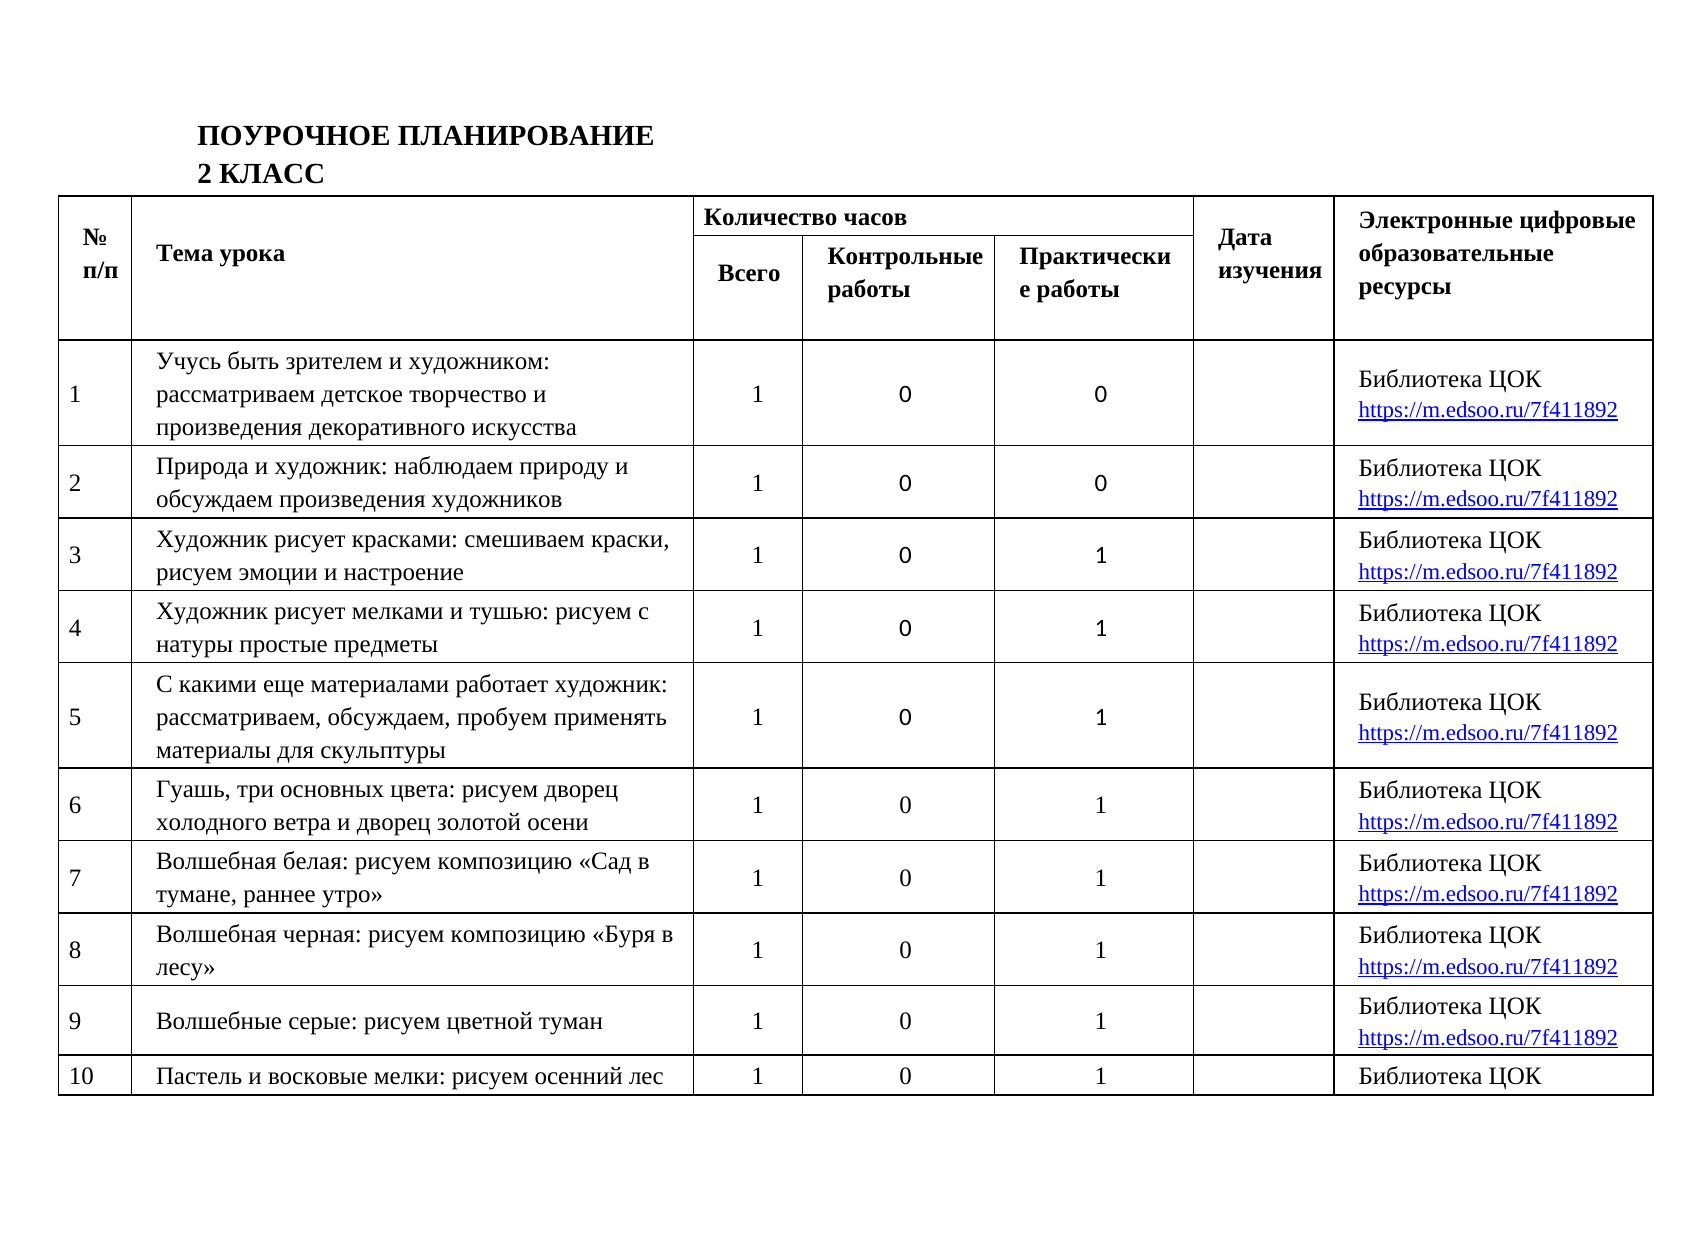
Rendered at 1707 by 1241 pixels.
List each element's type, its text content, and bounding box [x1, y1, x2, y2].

table_cell 6 [59, 769, 131, 840]
table_cell 0 [995, 446, 1193, 517]
table_cell 1 [694, 663, 802, 767]
table_cell 1 [694, 1056, 802, 1094]
text 2 КЛАСС [190, 157, 1618, 190]
table_cell 1 [995, 1056, 1193, 1094]
table_cell 1 [995, 914, 1193, 984]
table_cell [1194, 519, 1333, 589]
table_cell 0 [803, 1056, 994, 1094]
table_cell 0 [803, 519, 994, 589]
table_cell 0 [803, 591, 994, 662]
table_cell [1335, 1056, 1652, 1094]
table_cell 3 [59, 519, 131, 589]
table_cell 5 [59, 663, 131, 767]
table_cell 0 [995, 341, 1193, 445]
table_cell 0 [803, 769, 994, 840]
table_cell Практические работы [995, 236, 1193, 339]
table_cell 2 [59, 446, 131, 517]
table_cell 0 [803, 841, 994, 912]
table_cell 9 [59, 986, 131, 1054]
table_cell Библиотека ЦОК https://m.edsoo.ru/7f411892 [1335, 341, 1652, 445]
table_cell 1 [59, 341, 131, 445]
table_header Дата изучения [1194, 197, 1333, 339]
table_cell [1194, 914, 1333, 984]
table_cell 0 [803, 663, 994, 767]
table_cell 1 [995, 769, 1193, 840]
table_cell Учусь быть зрителем и художником: рассматриваем детское творчество и произведения декоративного искусства [132, 341, 693, 445]
table_cell 1 [694, 841, 802, 912]
table_cell 4 [59, 591, 131, 662]
table_cell 0 [803, 446, 994, 517]
table_cell 1 [694, 769, 802, 840]
table_cell Библиотека ЦОК https://m.edsoo.ru/7f411892 [1335, 769, 1652, 840]
table_cell [1194, 341, 1333, 445]
table_cell Волшебная черная: рисуем композицию «Буря в лесу» [132, 914, 693, 984]
table_cell 1 [995, 986, 1193, 1054]
table_cell 10 [59, 1056, 131, 1094]
table_cell [1194, 769, 1333, 840]
table_cell Библиотека ЦОК https://m.edsoo.ru/7f411892 [1335, 519, 1652, 589]
table_cell [1194, 841, 1333, 912]
table_cell 1 [995, 591, 1193, 662]
table_header Электронные цифровые образовательные ресурсы [1335, 197, 1652, 339]
table_cell 1 [995, 841, 1193, 912]
table_cell Художник рисует мелками и тушью: рисуем с натуры простые предметы [132, 591, 693, 662]
table_cell [1194, 663, 1333, 767]
table_cell С какими еще материалами работает художник: рассматриваем, обсуждаем, пробуем применять материалы для скульптуры [132, 663, 693, 767]
table_cell [1194, 986, 1333, 1054]
table_cell 1 [694, 986, 802, 1054]
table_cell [132, 1056, 693, 1094]
table_cell 1 [995, 663, 1193, 767]
table_cell 0 [803, 914, 994, 984]
table_cell Контрольные работы [803, 236, 994, 339]
table_header № п/п [59, 197, 131, 339]
table_cell Природа и художник: наблюдаем природу и обсуждаем произведения художников [132, 446, 693, 517]
table_cell Библиотека ЦОК https://m.edsoo.ru/7f411892 [1335, 446, 1652, 517]
table_cell Волшебные серые: рисуем цветной туман [132, 986, 693, 1054]
table_cell Всего [694, 236, 802, 339]
table_cell Гуашь, три основных цвета: рисуем дворец холодного ветра и дворец золотой осени [132, 769, 693, 840]
table_cell [1194, 446, 1333, 517]
table_cell 0 [803, 341, 994, 445]
table_cell 1 [694, 341, 802, 445]
table_cell 1 [694, 519, 802, 589]
table_cell Библиотека ЦОК https://m.edsoo.ru/7f411892 [1335, 663, 1652, 767]
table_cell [1335, 986, 1652, 1054]
table_cell 0 [803, 986, 994, 1054]
table_cell Художник рисует красками: смешиваем краски, рисуем эмоции и настроение [132, 519, 693, 589]
table_cell Библиотека ЦОК https://m.edsoo.ru/7f411892 [1335, 841, 1652, 912]
table_cell Библиотека ЦОК https://m.edsoo.ru/7f411892 [1335, 914, 1652, 984]
table_header Тема урока [132, 197, 693, 339]
table_cell 1 [694, 914, 802, 984]
table_cell 1 [694, 591, 802, 662]
table_cell 8 [59, 914, 131, 984]
text ПОУРОЧНОЕ ПЛАНИРОВАНИЕ [190, 118, 1618, 152]
table_cell Волшебная белая: рисуем композицию «Сад в тумане, раннее утро» [132, 841, 693, 912]
table_cell 1 [995, 519, 1193, 589]
table_cell 1 [694, 446, 802, 517]
table_cell 7 [59, 841, 131, 912]
table_cell [1194, 591, 1333, 662]
table_cell [1194, 1056, 1333, 1094]
table_cell Библиотека ЦОК https://m.edsoo.ru/7f411892 [1335, 591, 1652, 662]
table_header Количество часов [694, 197, 1193, 234]
